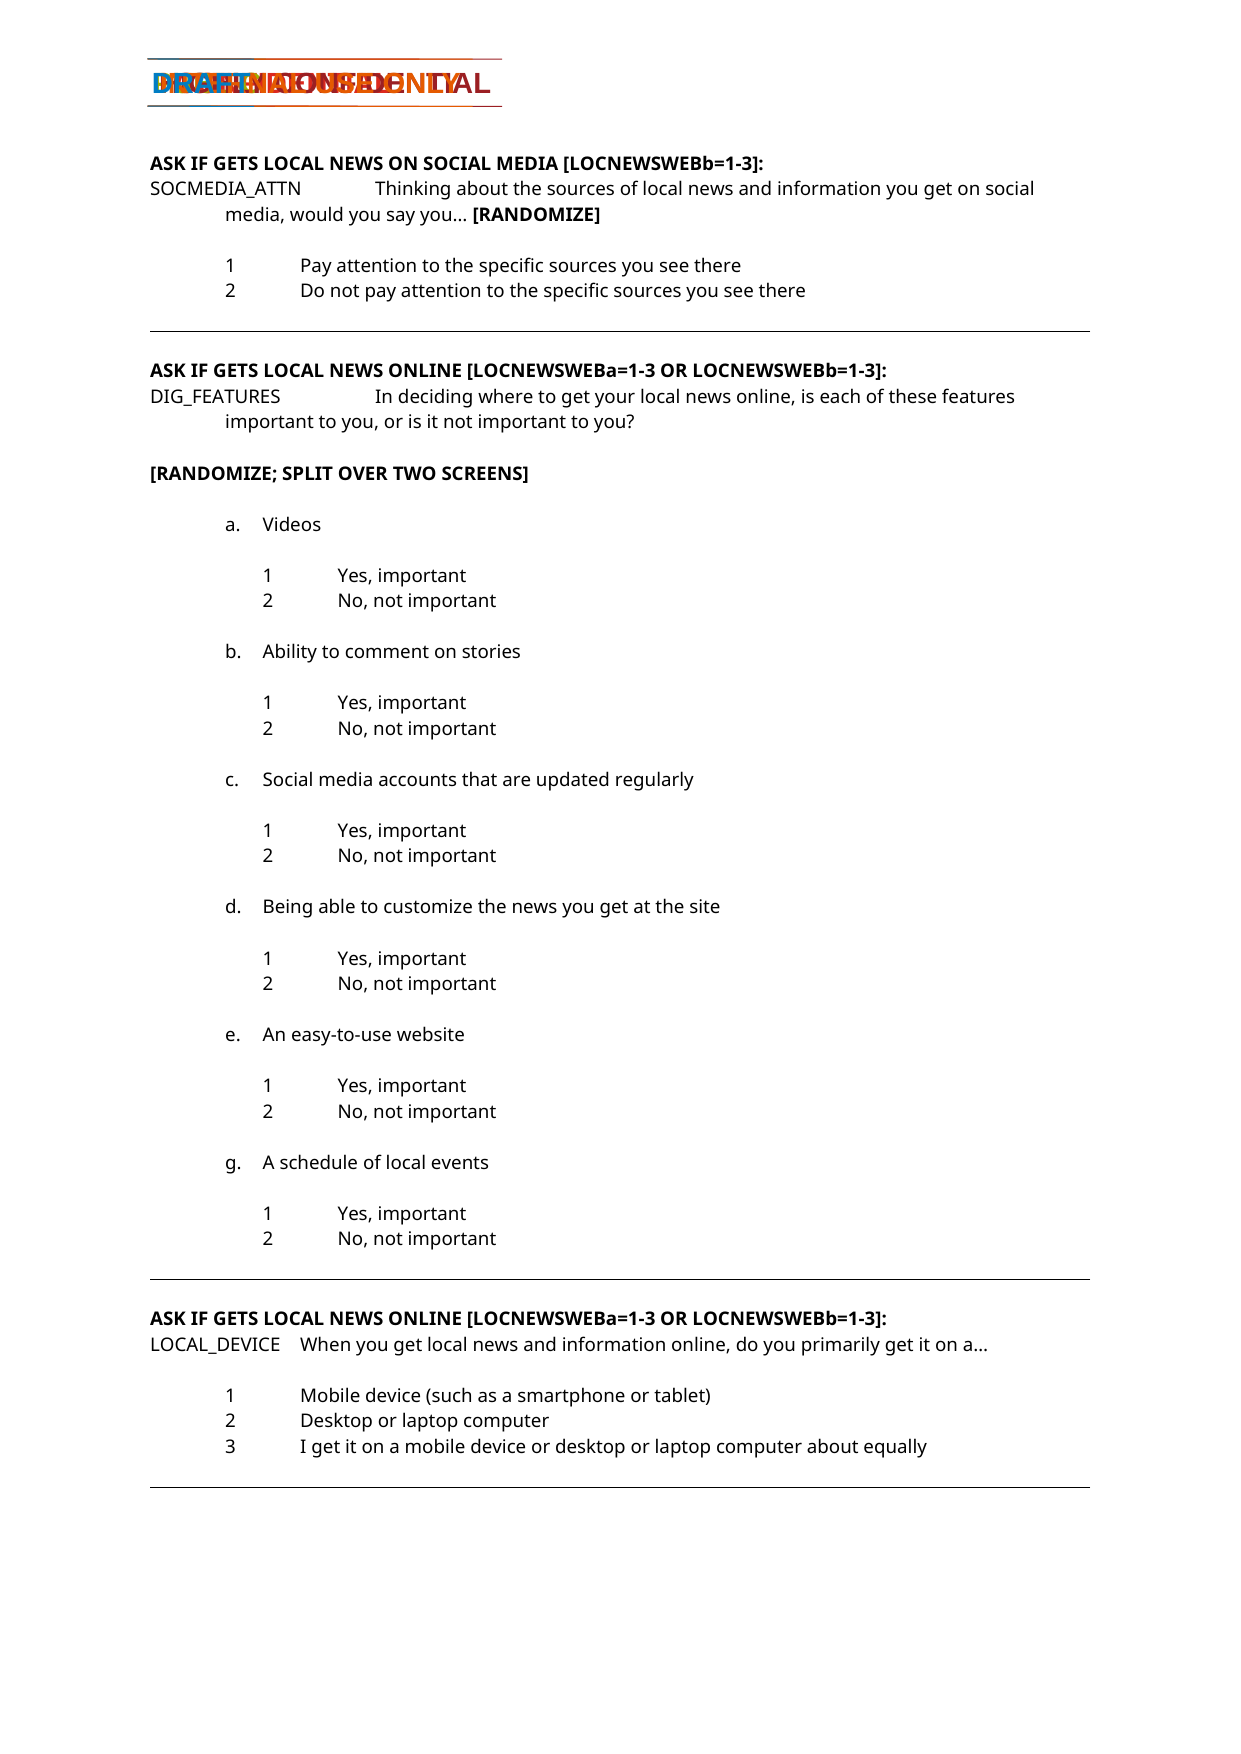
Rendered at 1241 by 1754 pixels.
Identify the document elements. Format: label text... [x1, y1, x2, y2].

list Mobile device (such as a smartphone or tablet) [225, 1382, 1090, 1408]
list No, not important [262, 843, 1090, 868]
list Yes, important [262, 562, 1090, 587]
list No, not important [262, 1226, 1090, 1251]
list Social media accounts that are updated regularly [225, 766, 1090, 792]
text 1 Pay attention to the specific sources you see there [225, 252, 1090, 278]
text DIG_FEATURES In deciding where to get your local news online, is each of these features important to you, or is it not important to you? [150, 383, 1090, 434]
list A schedule of local events [225, 1149, 1090, 1174]
list Yes, important [262, 689, 1090, 715]
list Yes, important [262, 1200, 1090, 1226]
text 2 Do not pay attention to the specific sources you see there [225, 278, 1090, 303]
list Yes, important [262, 1072, 1090, 1098]
list Desktop or laptop computer [225, 1408, 1090, 1433]
list Yes, important [262, 945, 1090, 970]
list Videos [225, 511, 1090, 536]
list No, not important [262, 715, 1090, 741]
text [RANDOMIZE; SPLIT OVER TWO SCREENS] [150, 460, 1090, 485]
text ASK IF GETS LOCAL NEWS ONLINE [LOCNEWSWEBa=1-3 OR LOCNEWSWEBb=1-3]: [150, 358, 1090, 383]
list Ability to comment on stories [225, 638, 1090, 664]
list Yes, important [262, 817, 1090, 843]
list No, not important [262, 970, 1090, 996]
list An easy-to-use website [225, 1021, 1090, 1047]
list I get it on a mobile device or desktop or laptop computer about equally [225, 1433, 1090, 1459]
text SOCMEDIA_ATTN Thinking about the sources of local news and information you get on social media, would you say you… [RANDOMIZE] [150, 176, 1090, 227]
text LOCAL_DEVICE When you get local news and information online, do you primarily get it on a… [150, 1331, 1090, 1357]
text ASK IF GETS LOCAL NEWS ON SOCIAL MEDIA [LOCNEWSWEBb=1-3]: [150, 150, 1090, 176]
text ASK IF GETS LOCAL NEWS ONLINE [LOCNEWSWEBa=1-3 OR LOCNEWSWEBb=1-3]: [150, 1306, 1090, 1331]
list No, not important [262, 587, 1090, 613]
list No, not important [262, 1098, 1090, 1123]
list Being able to customize the news you get at the site [225, 894, 1090, 919]
